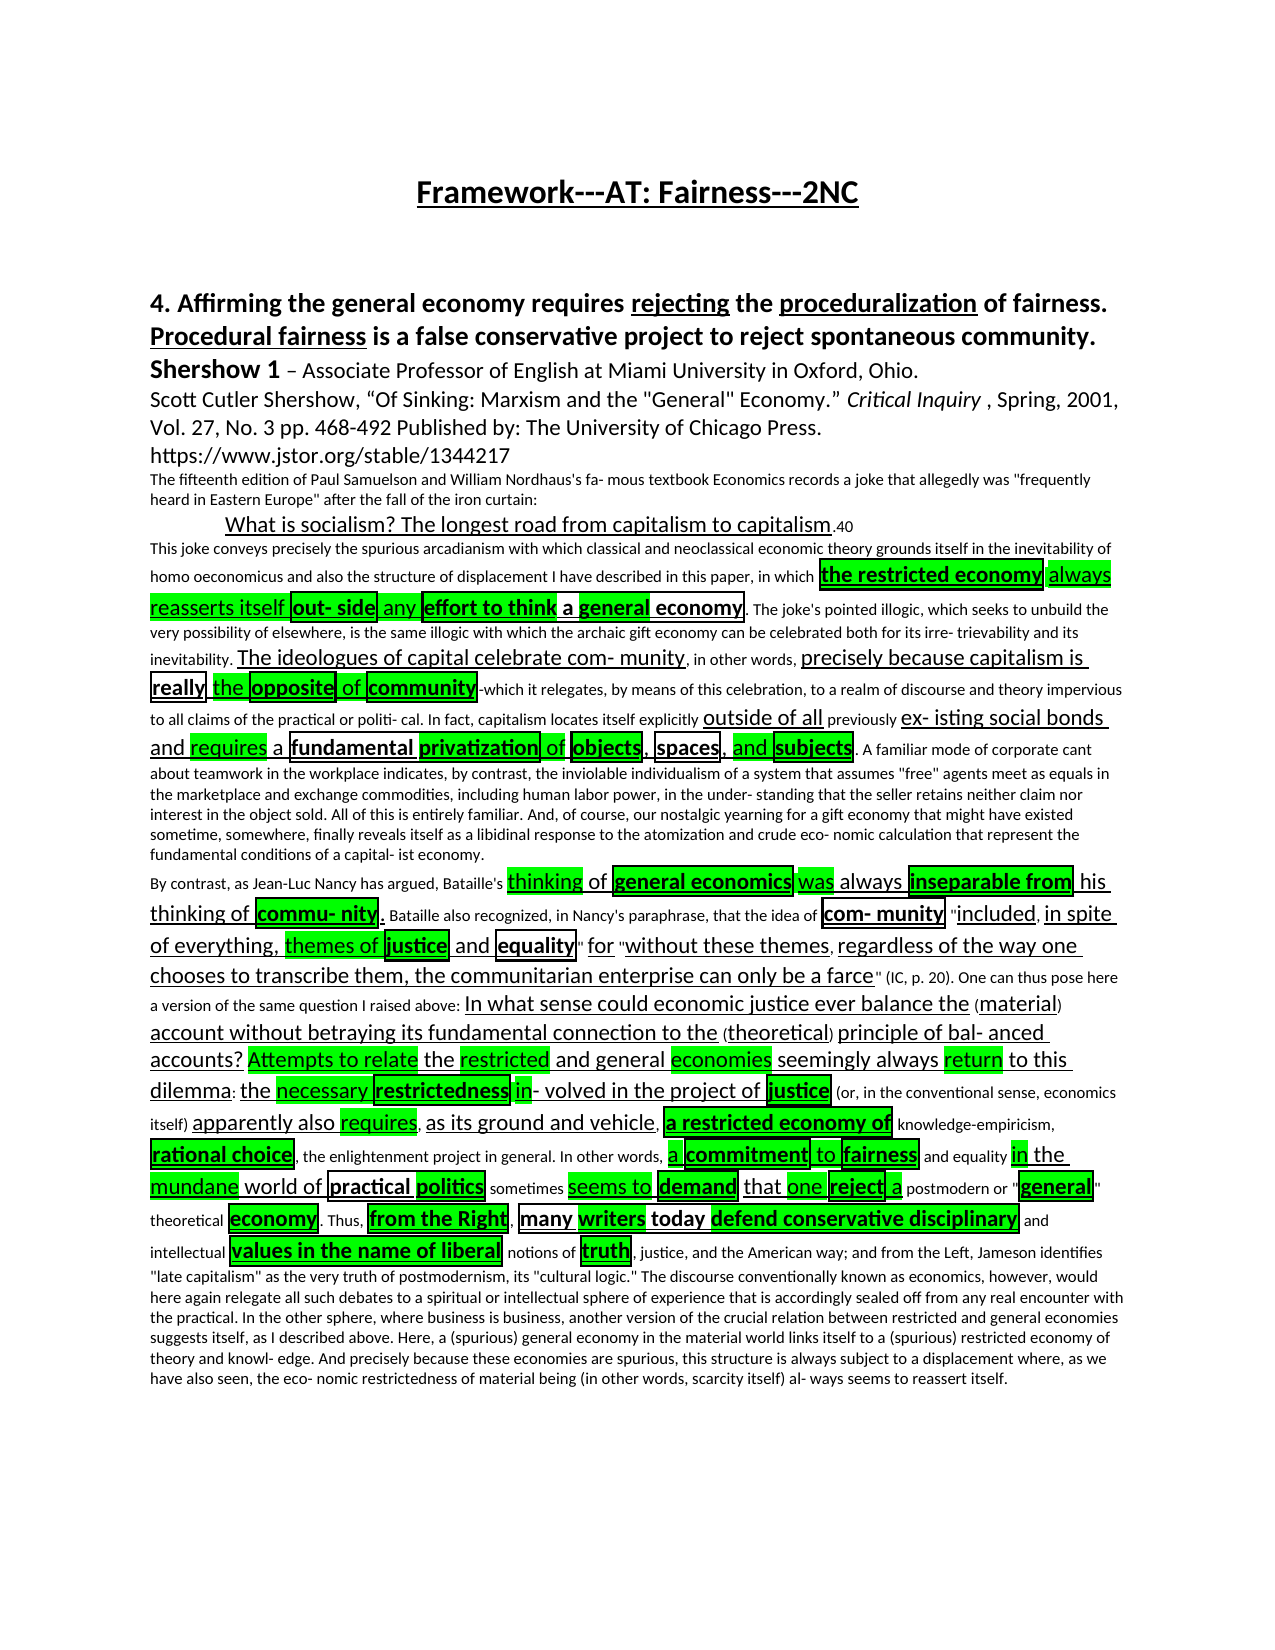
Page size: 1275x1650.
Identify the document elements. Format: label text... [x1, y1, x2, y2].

subtitle 4. Affirming the general economy requires rejecting the proceduralization of fairness. Procedural fairness is a false conservative project to reject spontaneous community. [150, 286, 1125, 352]
text What is socialism? The longest road from capitalism to capitalism.40 [150, 510, 1125, 538]
text Shershow 1 – Associate Professor of English at Miami University in Oxford, Ohio. [150, 352, 1125, 385]
text This joke conveys precisely the spurious arcadianism with which classical and neoclassical economic theory grounds itself in the inevitability of homo oeconomicus and also the structure of displacement I have described in this paper, in which the restricted economy always reasserts itself out- side any effort to think a general economy. The joke's pointed illogic, which seeks to unbuild the very possibility of elsewhere, is the same illogic with which the archaic gift economy can be celebrated both for its irre- trievability and its inevitability. The ideologues of capital celebrate com- munity, in other words, precisely because capitalism is really the opposite of community-which it relegates, by means of this celebration, to a realm of discourse and theory impervious to all claims of the practical or politi- cal. In fact, capitalism locates itself explicitly outside of all previously ex- isting social bonds and requires a fundamental privatization of objects, spaces, and subjects. A familiar mode of corporate cant about teamwork in the workplace indicates, by contrast, the inviolable individualism of a system that assumes "free" agents meet as equals in the marketplace and exchange commodities, including human labor power, in the under- standing that the seller retains neither claim nor interest in the object sold. All of this is entirely familiar. And, of course, our nostalgic yearning for a gift economy that might have existed sometime, somewhere, finally reveals itself as a libidinal response to the atomization and crude eco- nomic calculation that represent the fundamental conditions of a capital- ist economy. [150, 538, 1125, 865]
subtitle Framework---AT: Fairness---2NC [150, 171, 1125, 212]
text By contrast, as Jean-Luc Nancy has argued, Bataille's thinking of general economics was always inseparable from his thinking of commu- nity. Bataille also recognized, in Nancy's paraphrase, that the idea of com- munity "included, in spite of everything, themes of justice and equality" for "without these themes, regardless of the way one chooses to transcribe them, the communitarian enterprise can only be a farce" (IC, p. 20). One can thus pose here a version of the same question I raised above: In what sense could economic justice ever balance the (material) account without betraying its fundamental connection to the (theoretical) principle of bal- anced accounts? Attempts to relate the restricted and general economies seemingly always return to this dilemma: the necessary restrictedness in- volved in the project of justice (or, in the conventional sense, economics itself) apparently also requires, as its ground and vehicle, a restricted economy of knowledge-empiricism, rational choice, the enlightenment project in general. In other words, a commitment to fairness and equality in the mundane world of practical politics sometimes seems to demand that one reject a postmodern or "general" theoretical economy. Thus, from the Right, many writers today defend conservative disciplinary and intellectual values in the name of liberal notions of truth, justice, and the American way; and from the Left, Jameson identifies "late capitalism" as the very truth of postmodernism, its "cultural logic." The discourse conventionally known as economics, however, would here again relegate all such debates to a spiritual or intellectual sphere of experience that is accordingly sealed off from any real encounter with the practical. In the other sphere, where business is business, another version of the crucial relation between restricted and general economies suggests itself, as I described above. Here, a (spurious) general economy in the material world links itself to a (spurious) restricted economy of theory and knowl- edge. And precisely because these economies are spurious, this structure is always subject to a displacement where, as we have also seen, the eco- nomic restrictedness of material being (in other words, scarcity itself) al- ways seems to reassert itself. [150, 865, 1125, 1389]
text Scott Cutler Shershow, “Of Sinking: Marxism and the "General" Economy.” Critical Inquiry , Spring, 2001, Vol. 27, No. 3 pp. 468-492 Published by: The University of Chicago Press. https://www.jstor.org/stable/1344217 [150, 385, 1125, 469]
text The fifteenth edition of Paul Samuelson and William Nordhaus's fa- mous textbook Economics records a joke that allegedly was "frequently heard in Eastern Europe" after the fall of the iron curtain: [150, 469, 1125, 510]
